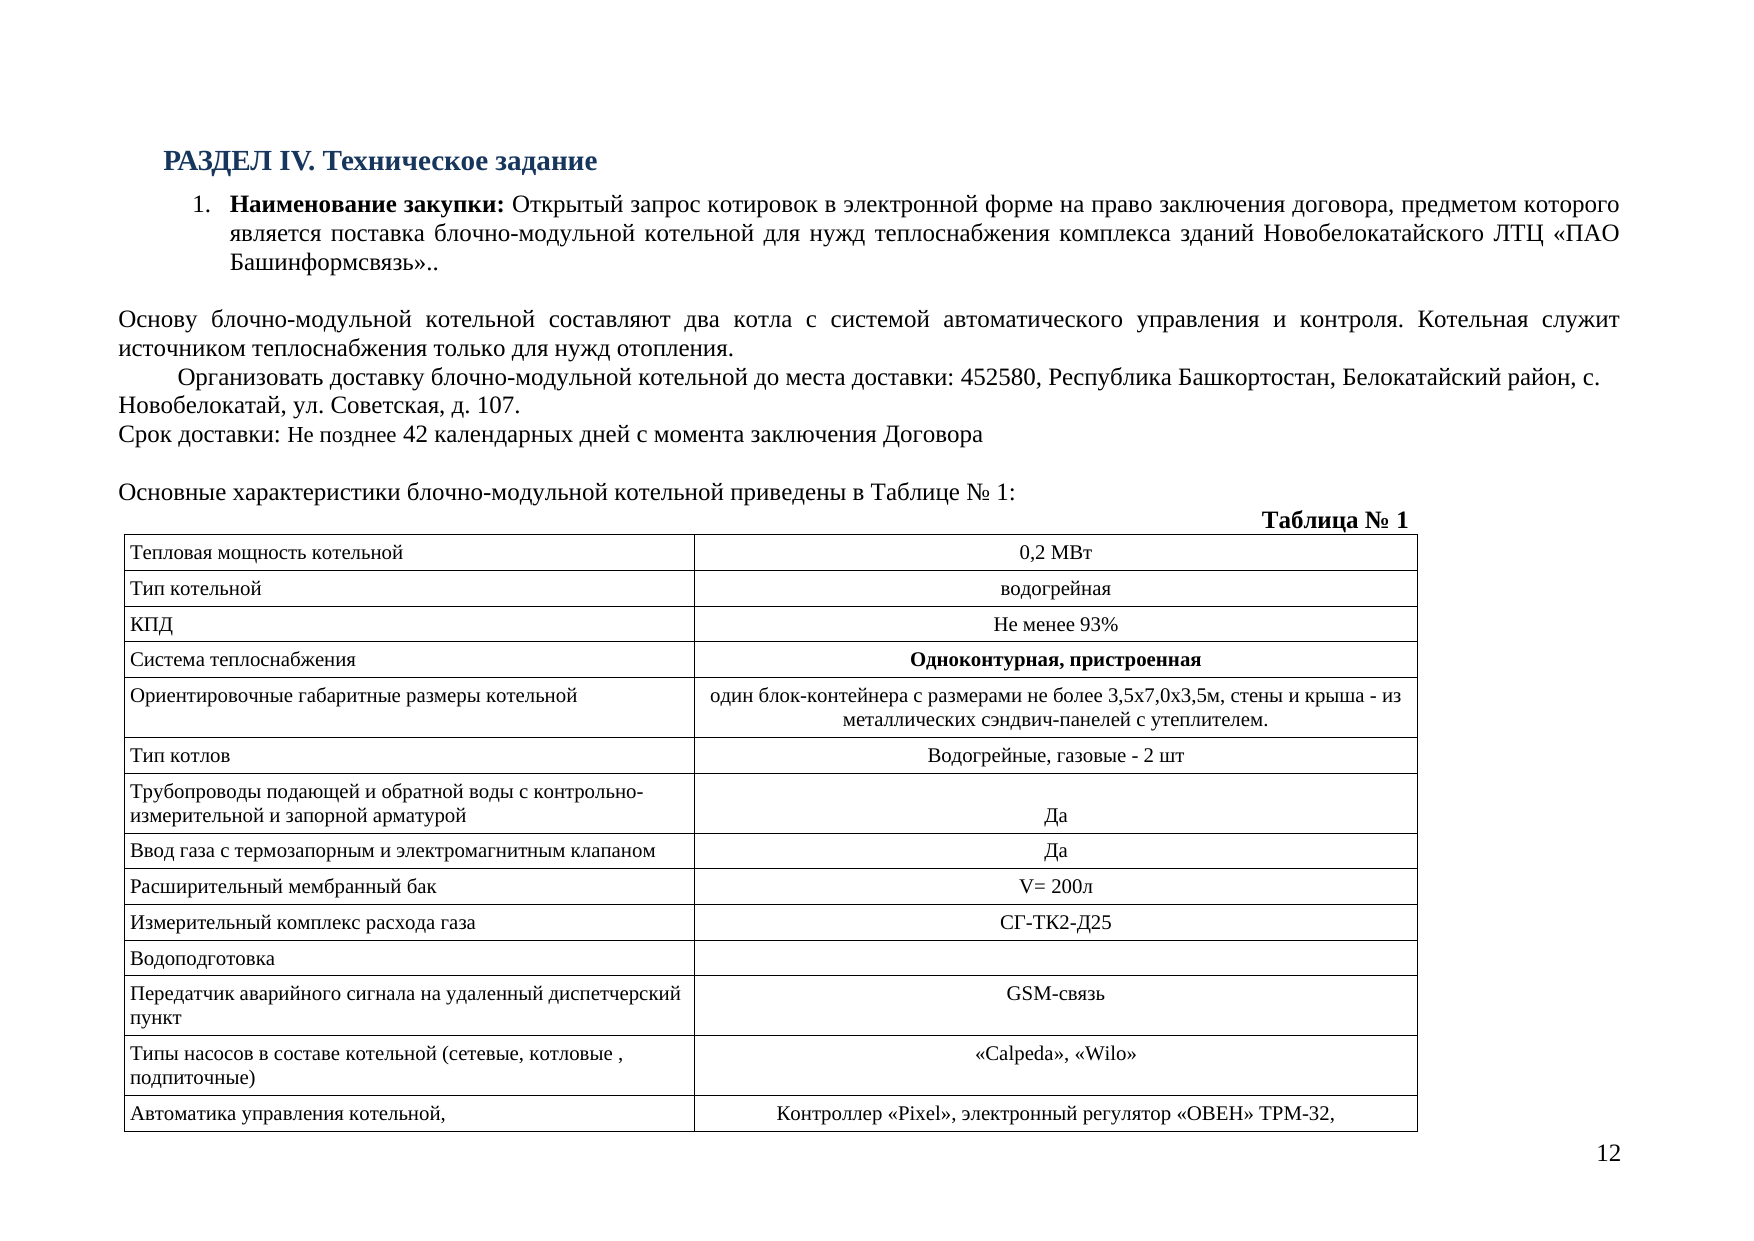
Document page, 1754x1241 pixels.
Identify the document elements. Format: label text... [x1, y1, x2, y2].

table_cell V= 200л [695, 869, 1417, 904]
table_cell Передатчик аварийного сигнала на удаленный диспетчерский пункт [125, 976, 694, 1035]
table_cell Водоподготовка [125, 941, 694, 975]
table_cell Измерительный комплекс расхода газа [125, 905, 694, 939]
table_cell КПД [125, 607, 694, 641]
table_cell СГ-ТК2-Д25 [695, 905, 1417, 939]
table_cell Ориентировочные габаритные размеры котельной [125, 678, 694, 737]
table_cell Да [695, 774, 1417, 832]
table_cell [695, 1096, 1417, 1131]
text Основные характеристики блочно-модульной котельной приведены в Таблице № 1: [59, 477, 1621, 505]
text Основу блочно-модульной котельной составляют два котла с системой автоматического управления и контроля. Котельная служит источником теплоснабжения только для нужд отопления. [118, 304, 1621, 362]
text Организовать доставку блочно-модульной котельной до места доставки: 452580, Республика Башкортостан, Белокатайский район, с. Новобелокатай, ул. Советская, д. 107. [118, 362, 1621, 419]
table_cell Водогрейные, газовые - 2 шт [695, 738, 1417, 773]
table_cell [695, 941, 1417, 975]
subtitle РАЗДЕЛ IV. Техническое задание [133, 143, 1621, 177]
table_cell Трубопроводы подающей и обратной воды с контрольно-измерительной и запорной арматурой [125, 774, 694, 832]
table_cell Система теплоснабжения [125, 642, 694, 677]
table_cell Расширительный мембранный бак [125, 869, 694, 904]
table_cell Ввод газа с термозапорным и электромагнитным клапаном [125, 834, 694, 868]
table_cell Тип котлов [125, 738, 694, 773]
table_header Тепловая мощность котельной [125, 535, 694, 570]
table_header 0,2 МВт [695, 535, 1417, 570]
text Таблица № 1 [59, 505, 1621, 534]
table_cell Типы насосов в составе котельной (сетевые, котловые , подпиточные) [125, 1036, 694, 1095]
text Срок доставки: Не позднее 42 календарных дней с момента заключения Договора [59, 419, 1621, 448]
table_cell Не менее 93% [695, 607, 1417, 641]
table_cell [125, 1096, 694, 1131]
list Наименование закупки: Открытый запрос котировок в электронной форме на право заключения договора, предметом которого является поставка блочно-модульной котельной для нужд теплоснабжения комплекса зданий Новобелокатайского ЛТЦ «ПАО Башинформсвязь».. [192, 189, 1621, 275]
table_cell Да [695, 834, 1417, 868]
table_cell GSM-связь [695, 976, 1417, 1035]
table_cell один блок-контейнера с размерами не более 3,5х7,0х3,5м, стены и крыша - из металлических сэндвич-панелей с утеплителем. [695, 678, 1417, 737]
table_cell Тип котельной [125, 571, 694, 606]
table_cell «Calpeda», «Wilo» [695, 1036, 1417, 1095]
table_cell водогрейная [695, 571, 1417, 606]
table_cell Одноконтурная, пристроенная [695, 642, 1417, 677]
